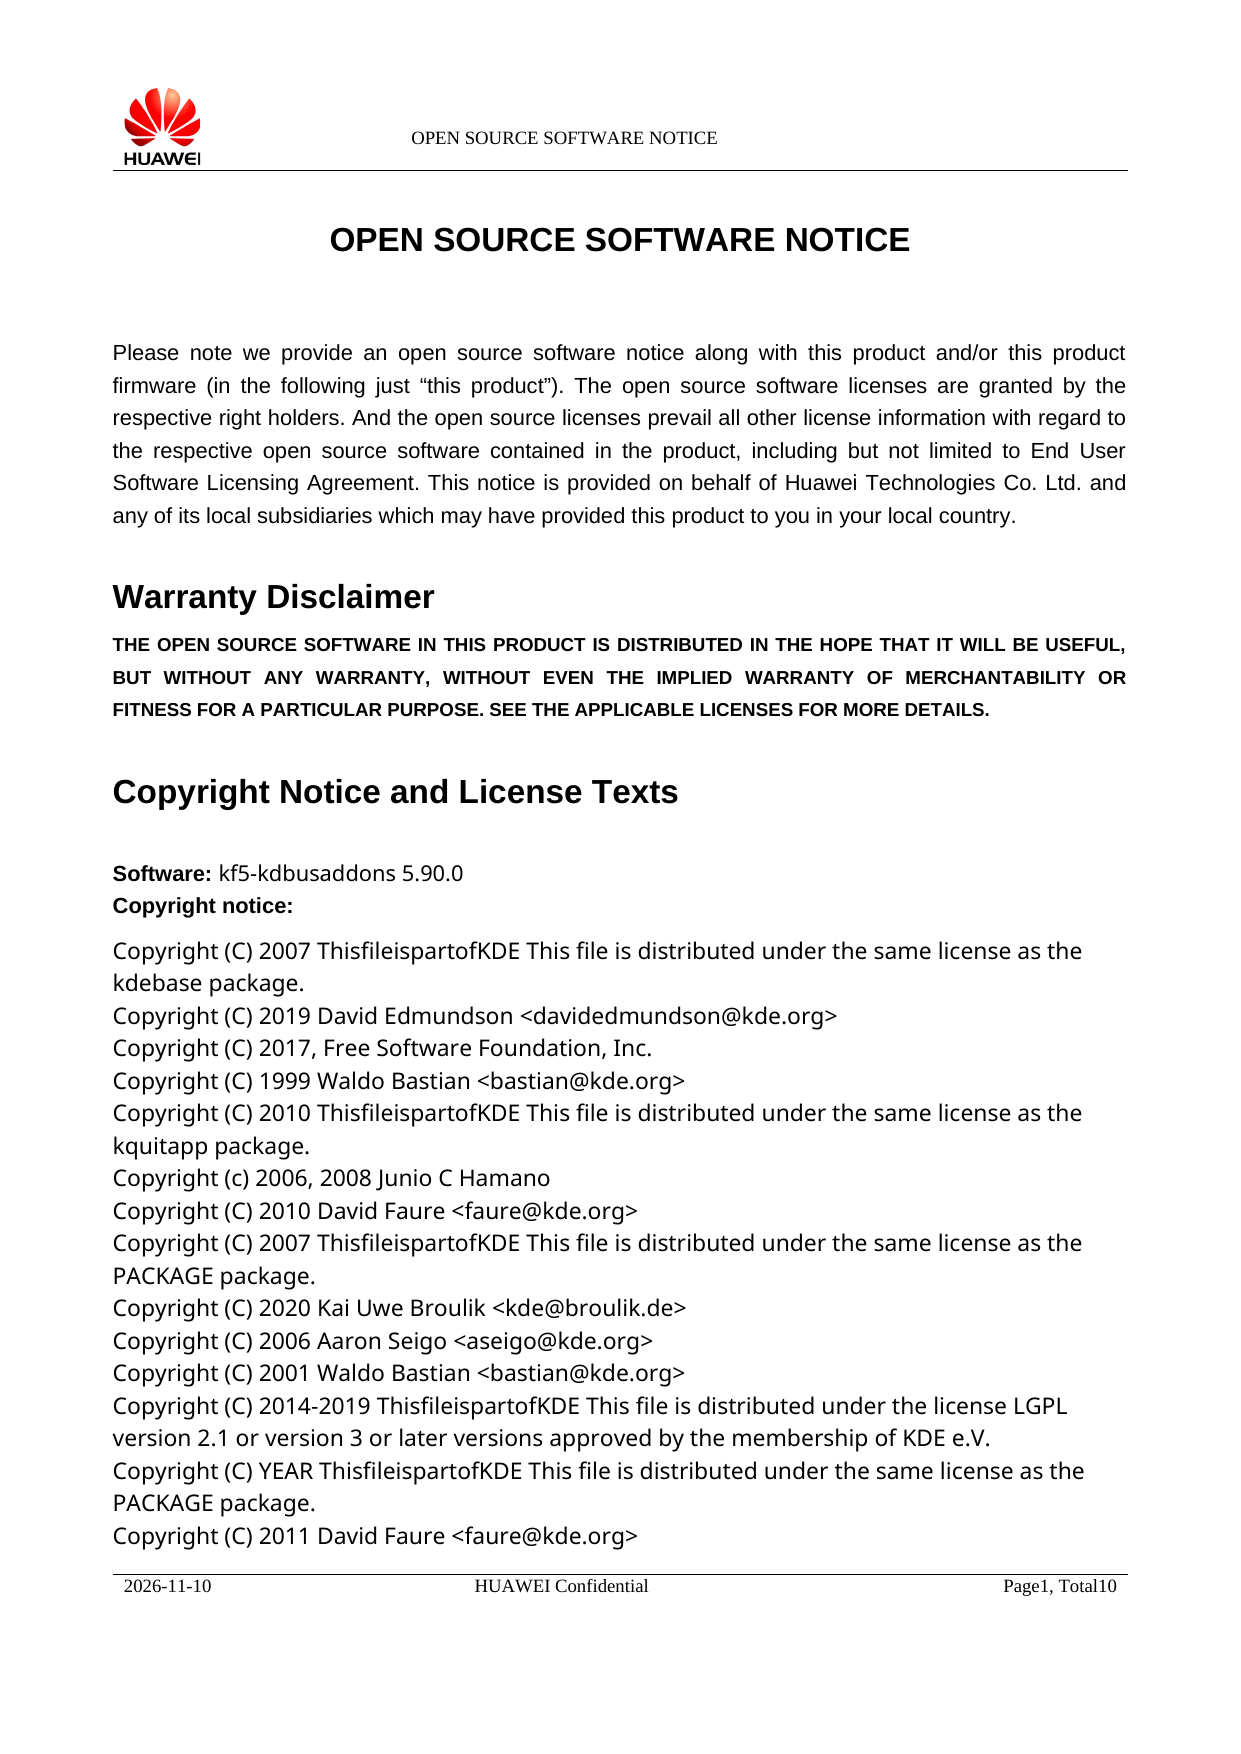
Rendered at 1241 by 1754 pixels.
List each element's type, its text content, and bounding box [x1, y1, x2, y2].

text OPEN SOURCE SOFTWARE NOTICE [112, 206, 1128, 271]
text The open source software in this product is distributed in the hope that it will be useful, but WITHOUT ANY WARRANTY, without even the implied warranty of MERCHANTABILITY or FITNESS FOR A PARTICULAR PURPOSE. See the applicable licenses for more details. [112, 629, 1128, 726]
text Warranty Disclaimer [112, 564, 1128, 629]
text Copyright Notice and License Texts [112, 759, 1128, 824]
text Copyright notice: [112, 889, 1128, 921]
title Software: kf5-kdbusaddons 5.90.0 [112, 856, 1128, 889]
picture [124, 88, 201, 165]
text Please note we provide an open source software notice along with this product and/or this product firmware (in the following just “this product”). The open source software licenses are granted by the respective right holders. And the open source licenses prevail all other license information with regard to the respective open source software contained in the product, including but not limited to End User Software Licensing Agreement. This notice is provided on behalf of Huawei Technologies Co. Ltd. and any of its local subsidiaries which may have provided this product to you in your local country. [112, 336, 1128, 531]
